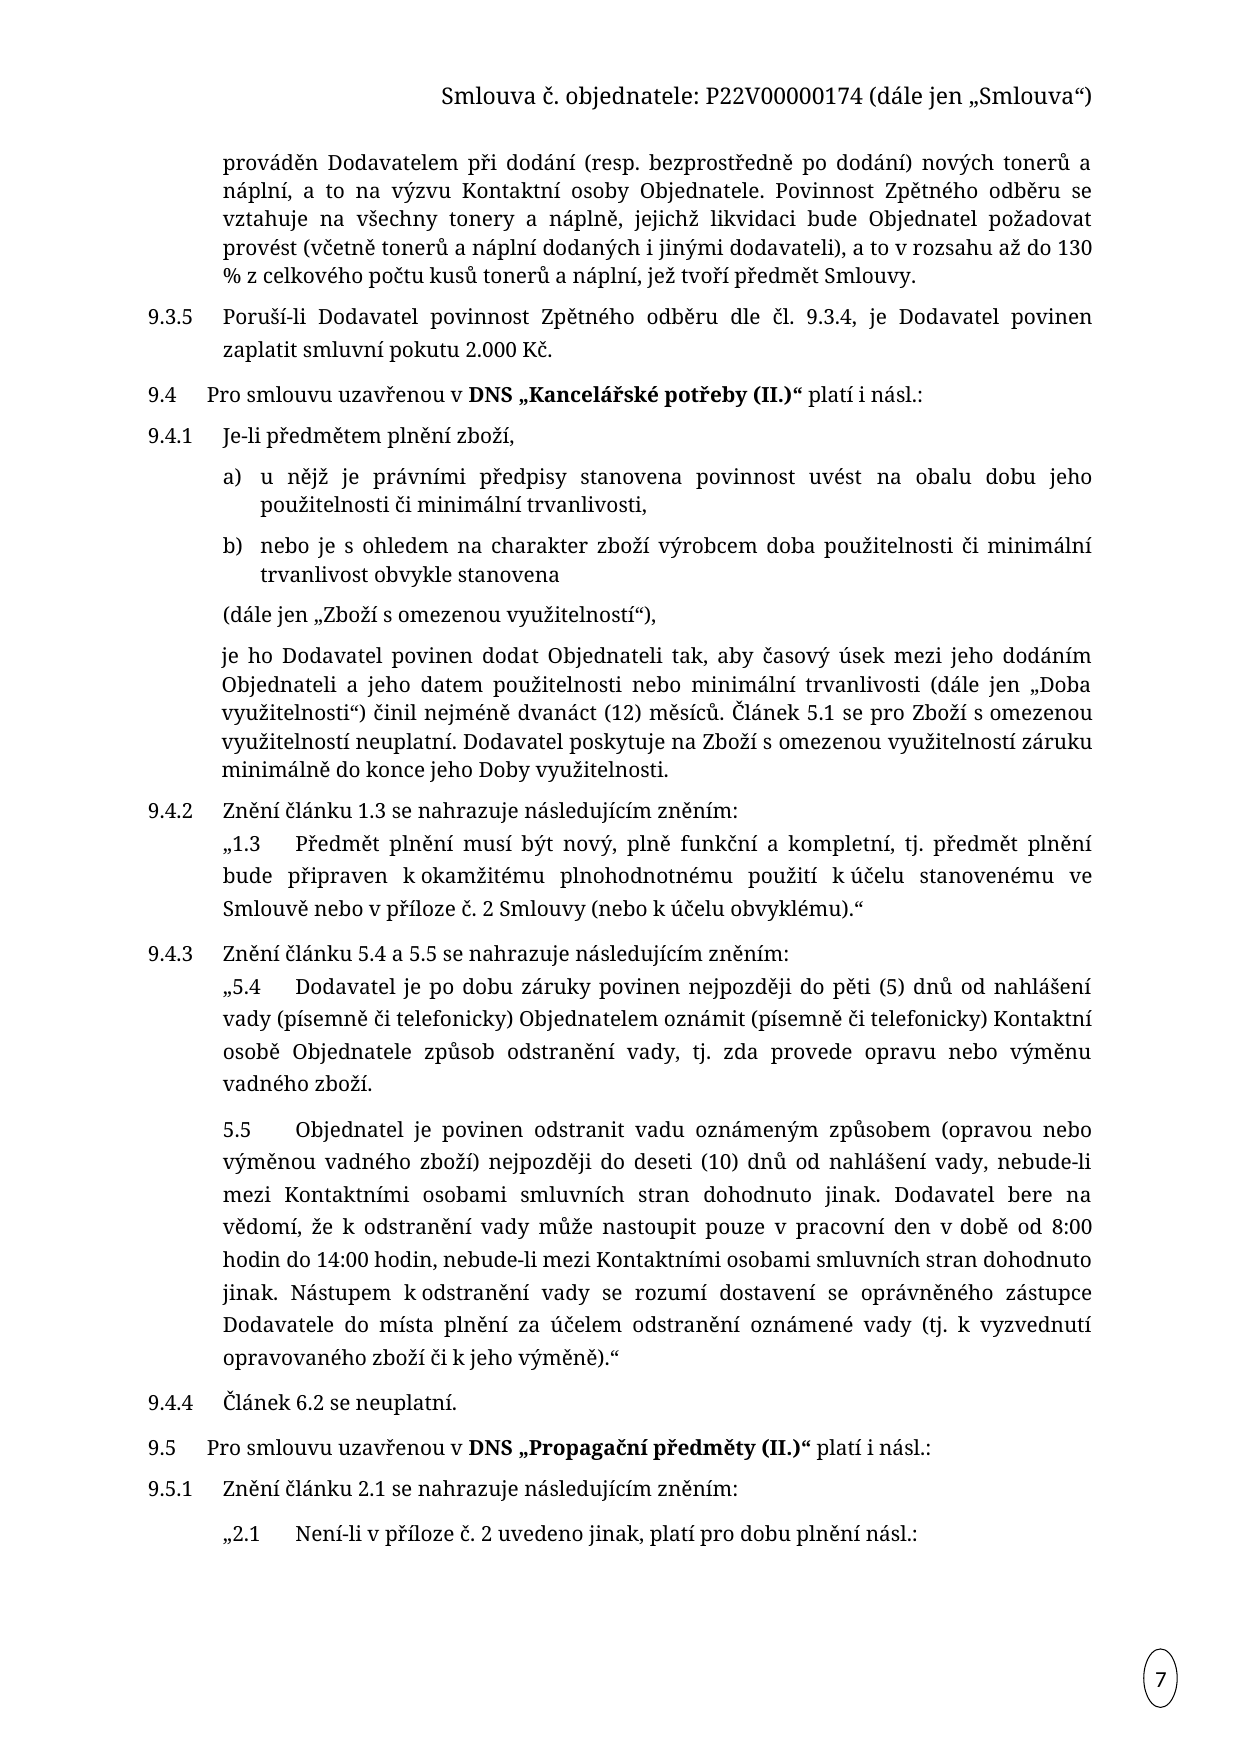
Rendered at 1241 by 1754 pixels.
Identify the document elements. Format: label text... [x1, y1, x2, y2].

text (dále jen „Zboží s omezenou využitelností“), [223, 601, 1093, 629]
list u nějž je právními předpisy stanovena povinnost uvést na obalu dobu jeho použitelnosti či minimální trvanlivosti, [223, 462, 1093, 519]
list „2.1 Není-li v příloze č. 2 uvedeno jinak, platí pro dobu plnění násl.: [223, 1519, 1093, 1548]
list „1.3 Předmět plnění musí být nový, plně funkční a kompletní, tj. předmět plnění bude připraven k okamžitému plnohodnotnému použití k účelu stanovenému ve Smlouvě nebo v příloze č. 2 Smlouvy (nebo k účelu obvyklému).“ [223, 829, 1093, 922]
text je ho Dodavatel povinen dodat Objednateli tak, aby časový úsek mezi jeho dodáním Objednateli a jeho datem použitelnosti nebo minimální trvanlivosti (dále jen „Doba využitelnosti“) činil nejméně dvanáct (12) měsíců. Článek 5.1 se pro Zboží s omezenou využitelností neuplatní. Dodavatel poskytuje na Zboží s omezenou využitelností záruku minimálně do konce jeho Doby využitelnosti. [221, 642, 1093, 784]
list 5.5 Objednatel je povinen odstranit vadu oznámeným způsobem (opravou nebo výměnou vadného zboží) nejpozději do deseti (10) dnů od nahlášení vady, nebude-li mezi Kontaktními osobami smluvních stran dohodnuto jinak. Dodavatel bere na vědomí, že k odstranění vady může nastoupit pouze v pracovní den v době od 8:00 hodin do 14:00 hodin, nebude-li mezi Kontaktními osobami smluvních stran dohodnuto jinak. Nástupem k odstranění vady se rozumí dostavení se oprávněného zástupce Dodavatele do místa plnění za účelem odstranění oznámené vady (tj. k vyzvednutí opravovaného zboží či k jeho výměně).“ [223, 1115, 1093, 1371]
list Článek 6.2 se neuplatní. [148, 1388, 1093, 1416]
list Je-li předmětem plnění zboží, [148, 421, 1093, 449]
list „5.4 Dodavatel je po dobu záruky povinen nejpozději do pěti (5) dnů od nahlášení vady (písemně či telefonicky) Objednatelem oznámit (písemně či telefonicky) Kontaktní osobě Objednatele způsob odstranění vady, tj. zda provede opravu nebo výměnu vadného zboží. [223, 972, 1093, 1098]
list Znění článku 2.1 se nahrazuje následujícím zněním: [148, 1474, 1093, 1502]
list Poruší-li Dodavatel povinnost Zpětného odběru dle čl. 9.3.4, je Dodavatel povinen zaplatit smluvní pokutu 2.000 Kč. [148, 302, 1093, 363]
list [148, 148, 1093, 290]
list nebo je s ohledem na charakter zboží výrobcem doba použitelnosti či minimální trvanlivost obvykle stanovena [223, 531, 1093, 588]
list Pro smlouvu uzavřenou v DNS „Propagační předměty (II.)“ platí i násl.: [148, 1433, 1093, 1462]
list Znění článku 1.3 se nahrazuje následujícím zněním: [148, 796, 1093, 825]
list Pro smlouvu uzavřenou v DNS „Kancelářské potřeby (II.)“ platí i násl.: [148, 380, 1093, 408]
list Znění článku 5.4 a 5.5 se nahrazuje následujícím zněním: [148, 939, 1093, 968]
